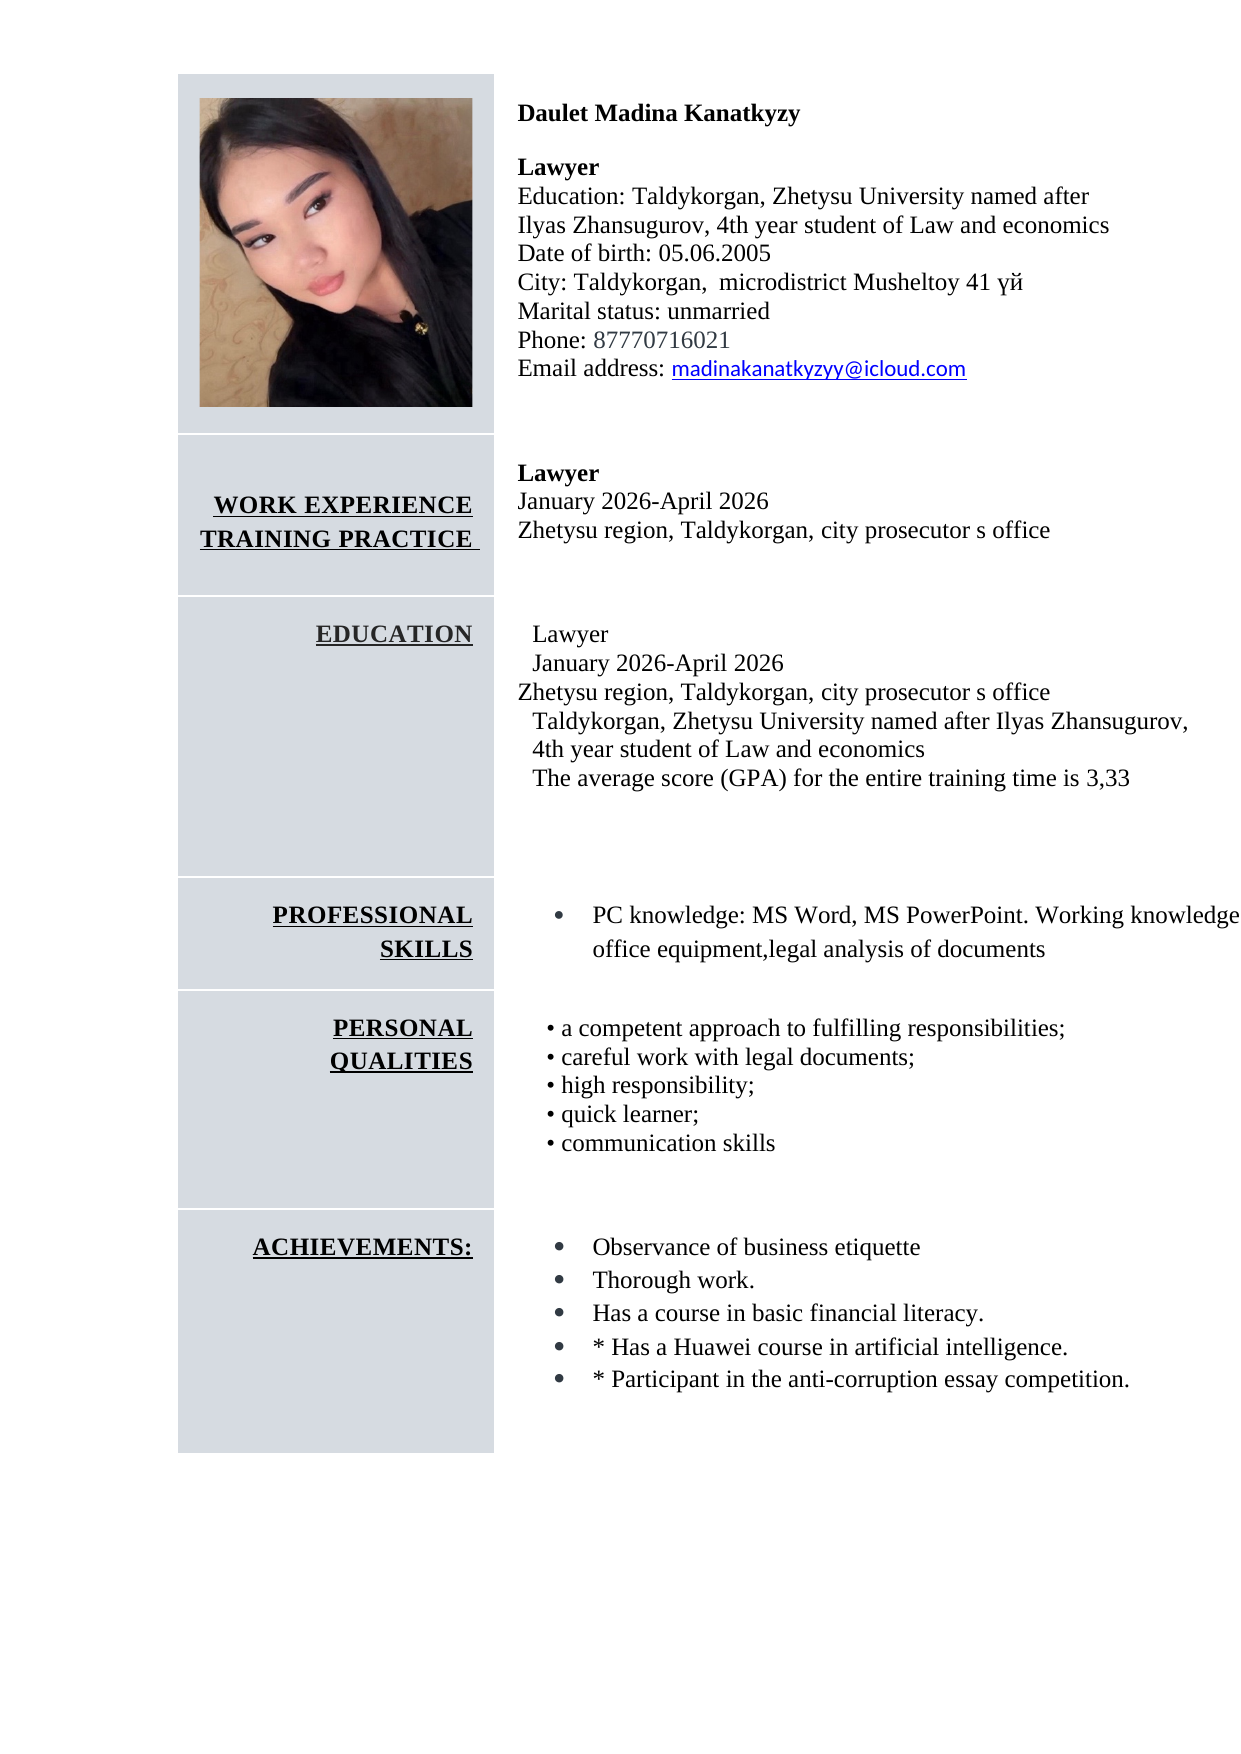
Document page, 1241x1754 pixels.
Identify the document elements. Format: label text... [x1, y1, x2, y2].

table_cell PROFESSIONAL SKILLS [178, 878, 494, 989]
table_cell Observance of business etiquette Thorough work. Has a course in basic financial literacy. * Has a Huawei course in artificial intelligence. * Participant in the anti-corruption essay competition. [496, 1210, 1239, 1453]
table_cell PERSONAL QUALITIES [178, 991, 494, 1208]
table_header [178, 74, 494, 433]
table_cell WORK EXPERIENCE TRAINING PRACTICE [178, 435, 494, 595]
table_cell PC knowledge: MS Word, MS PowerPoint. Working knowledge of office equipment,legal analysis of documents [496, 878, 1239, 989]
picture [199, 98, 473, 407]
table_cell • a competent approach to fulfilling responsibilities; • careful work with legal documents; • high responsibility; • quick learner; • communication skills [496, 991, 1239, 1208]
table_cell ACHIEVEMENTS: [178, 1210, 494, 1453]
table_cell Lawyer January 2026-April 2026 Zhetysu region, Taldykorgan, city prosecutor s office Taldykorgan, Zhetysu University named after Ilyas Zhansugurov, 4th year student of Law and economics The average score (GPA) for the entire training time is 3,33 [496, 597, 1239, 876]
table_cell EDUCATION [178, 597, 494, 876]
table_header Daulet Madina Kanatkyzy Lawyer Education: Taldykorgan, Zhetysu University named after Ilyas Zhansugurov, 4th year student of Law and economics Date of birth: 05.06.2005 City: Taldykorgan, microdistrict Musheltoy 41 үй Marital status: unmarried Phone: 87770716021 Email address: madinakanatkyzyy@icloud.com [496, 76, 1239, 433]
table_cell Lawyer January 2026-April 2026 Zhetysu region, Taldykorgan, city prosecutor s office [496, 435, 1239, 595]
